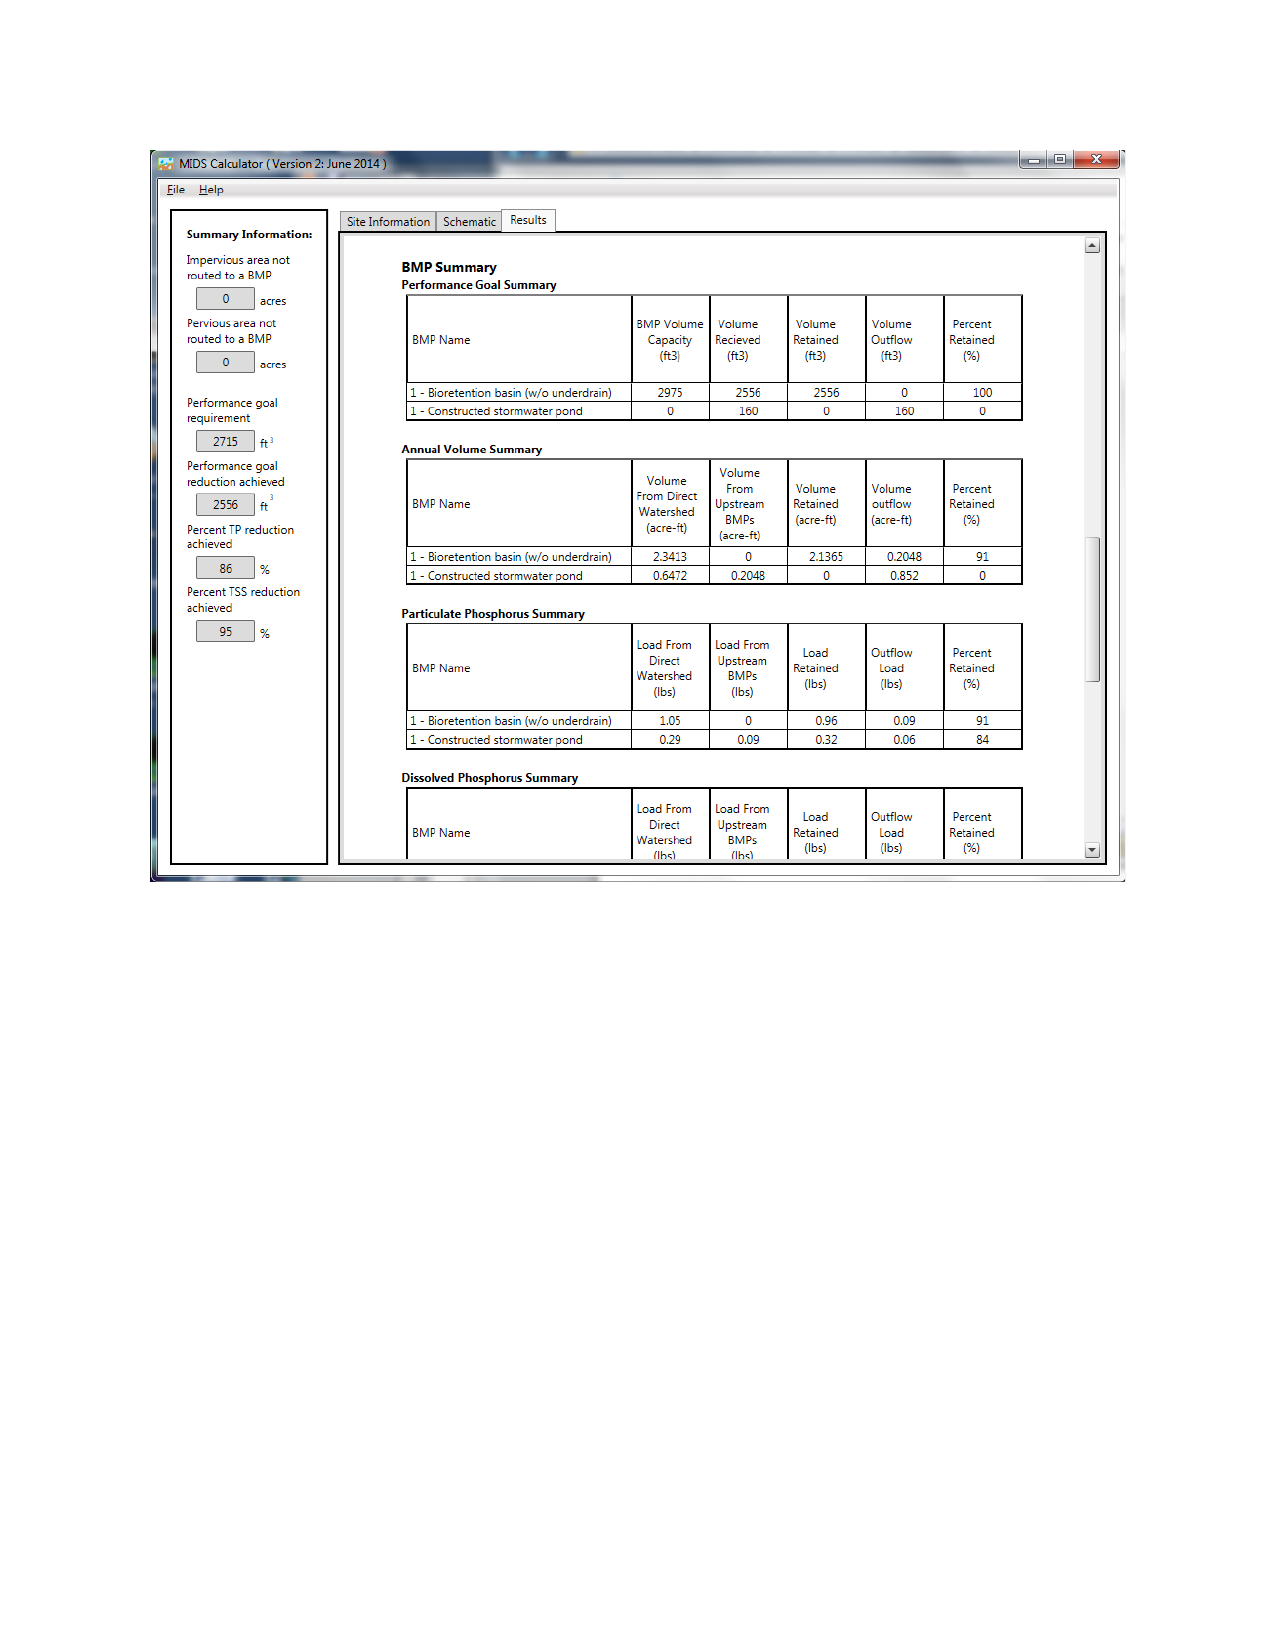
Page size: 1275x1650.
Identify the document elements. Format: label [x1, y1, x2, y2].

picture [150, 150, 1125, 882]
